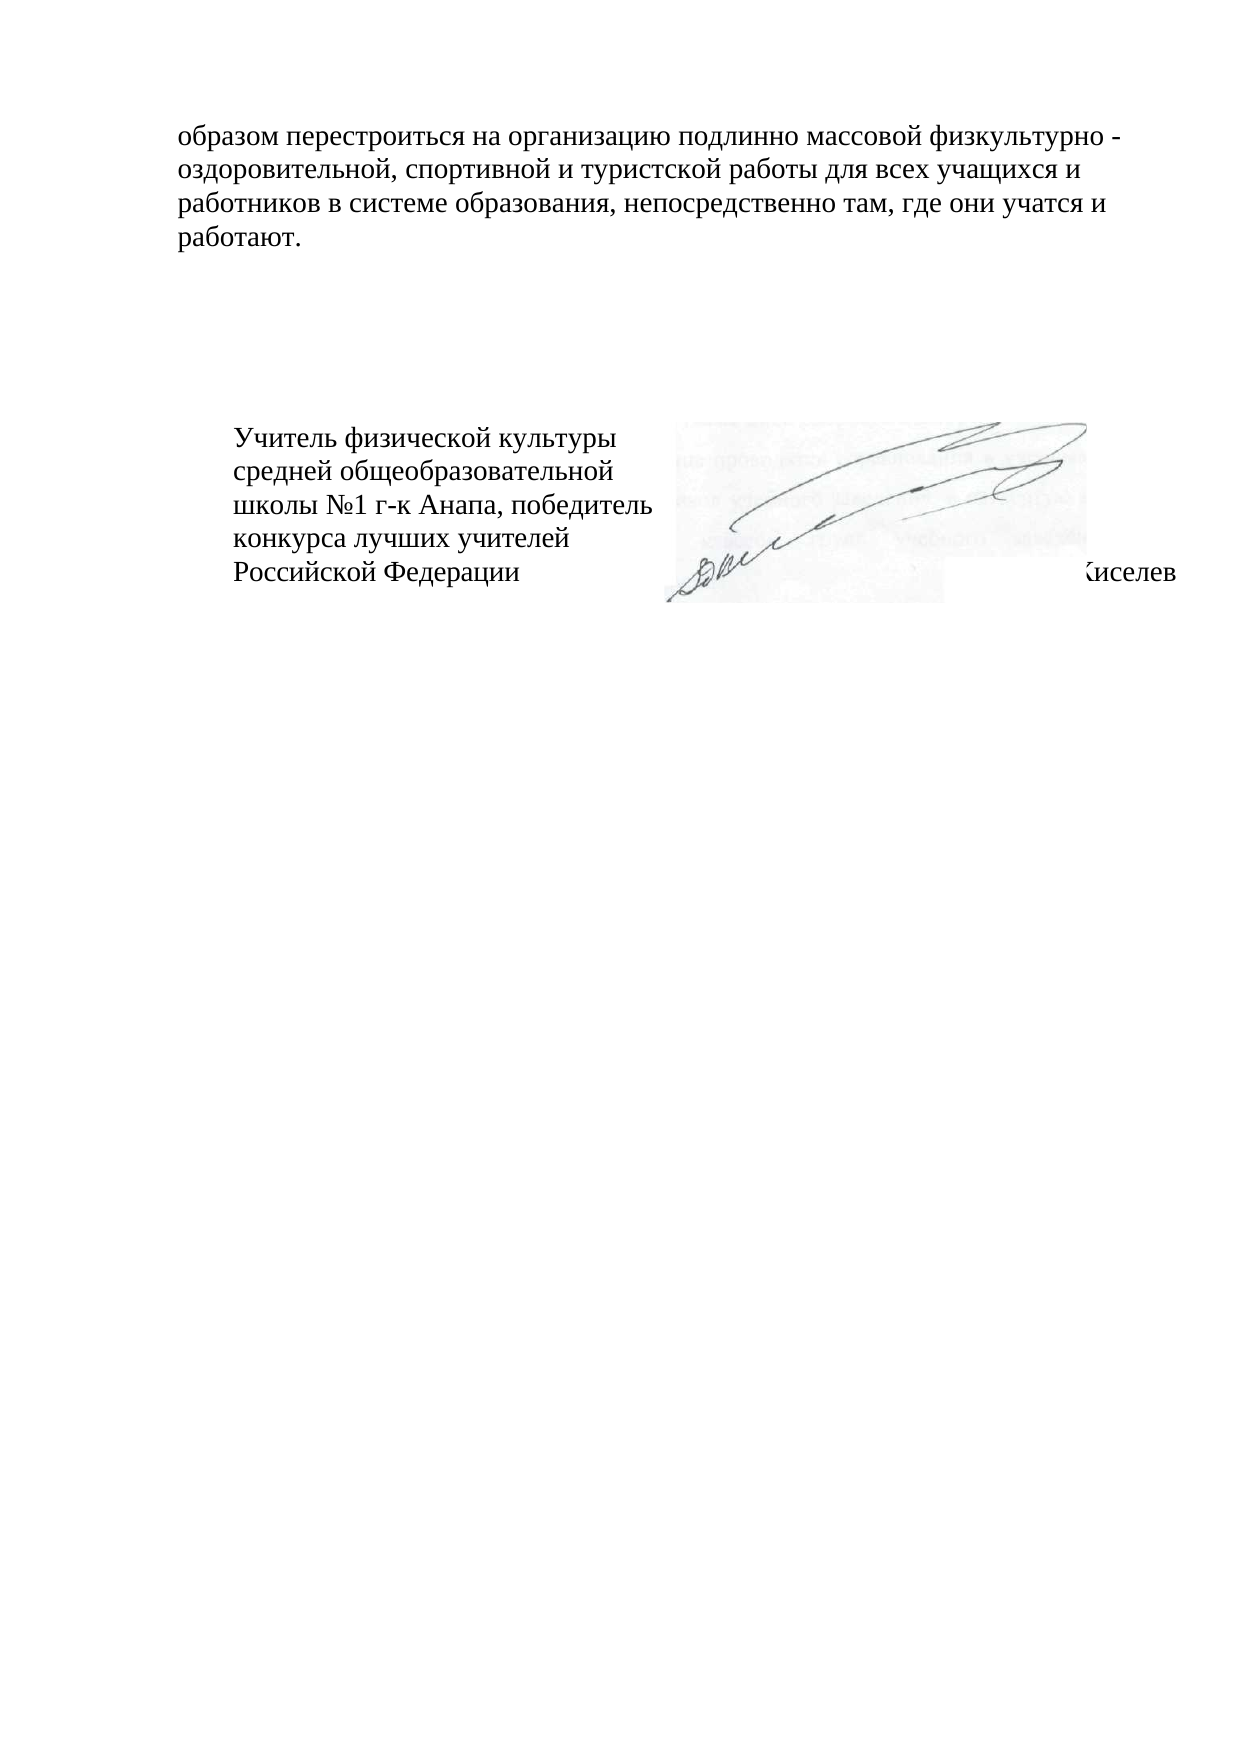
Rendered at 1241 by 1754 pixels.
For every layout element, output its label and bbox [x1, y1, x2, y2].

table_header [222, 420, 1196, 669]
picture [664, 422, 1087, 603]
text [177, 118, 1151, 252]
